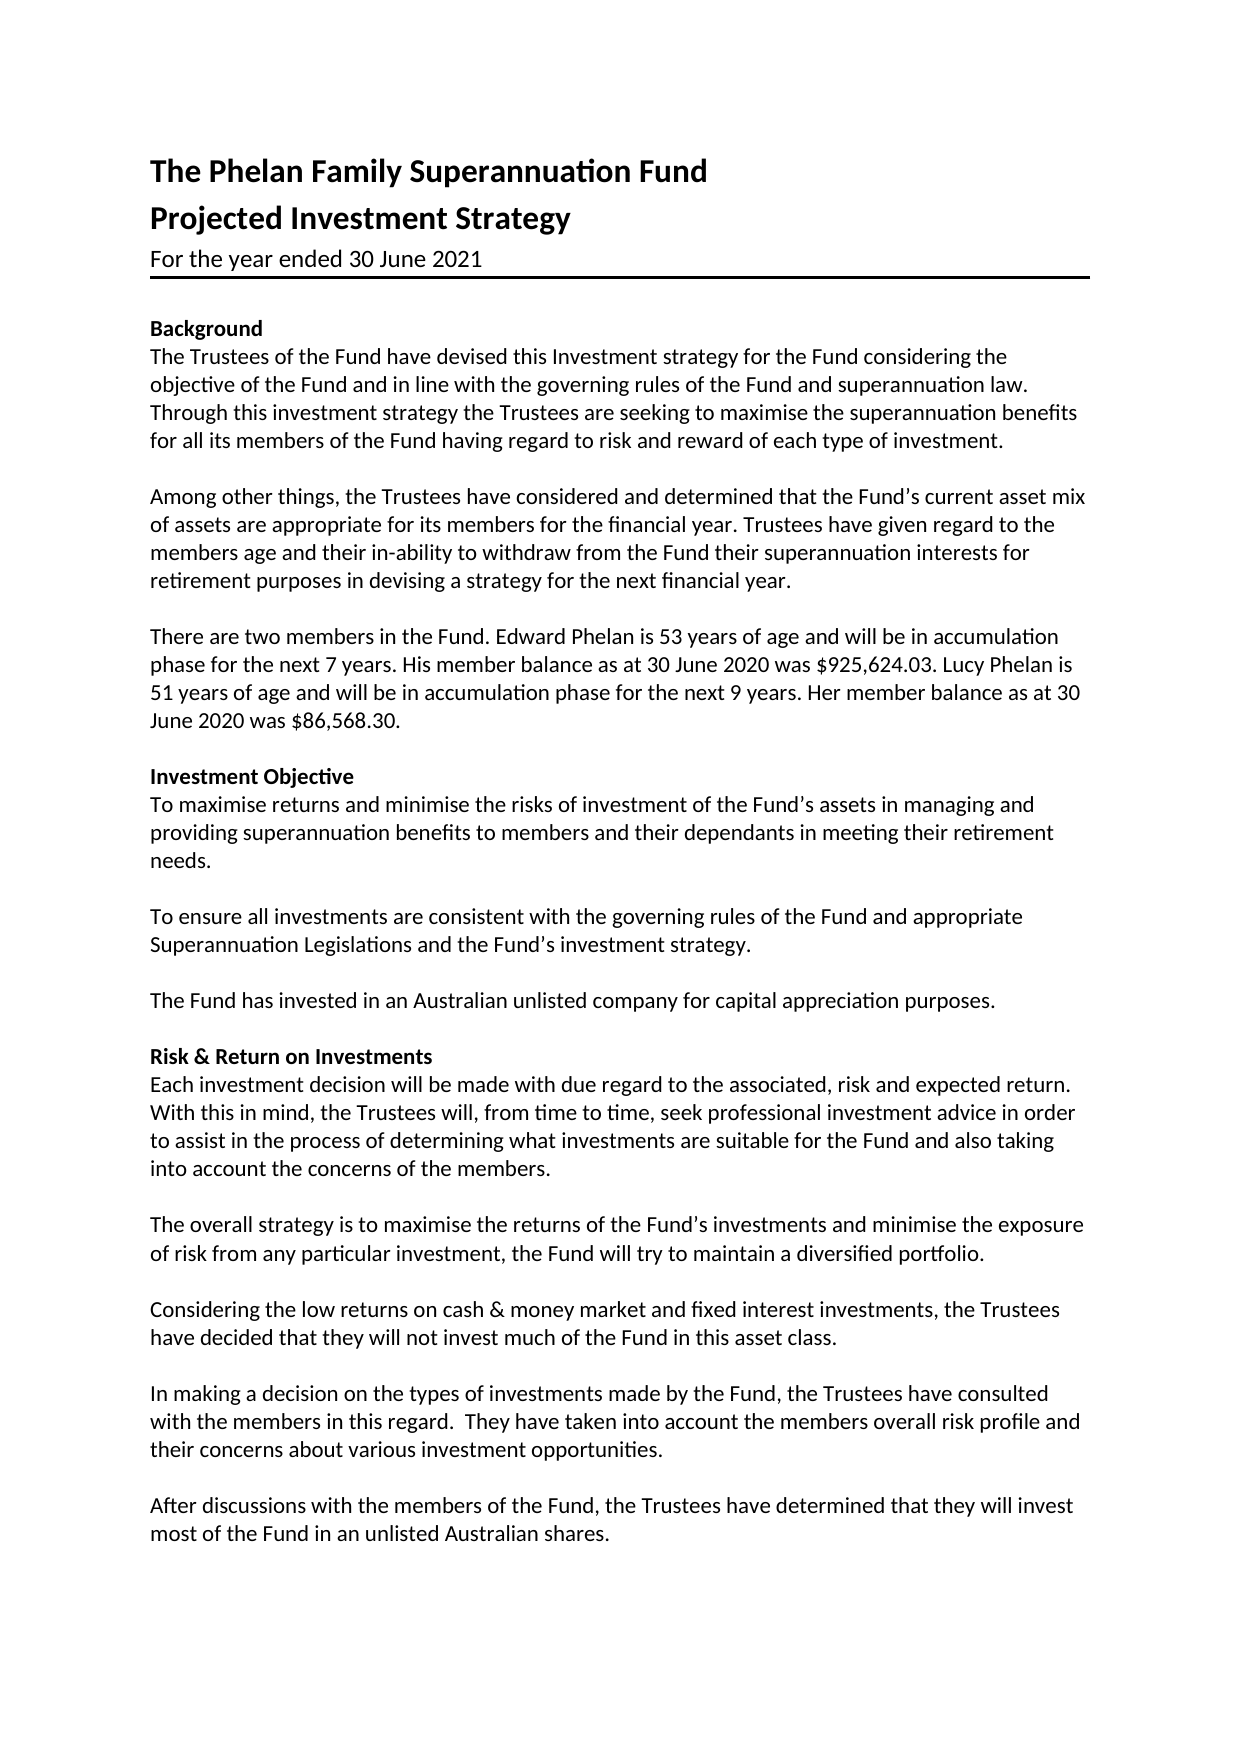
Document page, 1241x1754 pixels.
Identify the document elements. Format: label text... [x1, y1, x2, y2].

text For the year ended 30 June 2021 [150, 243, 1090, 276]
text There are two members in the Fund. Edward Phelan is 53 years of age and will be in accumulation phase for the next 7 years. His member balance as at 30 June 2020 was $925,624.03. Lucy Phelan is 51 years of age and will be in accumulation phase for the next 9 years. Her member balance as at 30 June 2020 was $86,568.30. [150, 622, 1090, 734]
text After discussions with the members of the Fund, the Trustees have determined that they will invest most of the Fund in an unlisted Australian shares. [150, 1491, 1090, 1547]
text The Fund has invested in an Australian unlisted company for capital appreciation purposes. [150, 986, 1090, 1014]
text Background [150, 314, 1090, 342]
text Among other things, the Trustees have considered and determined that the Fund’s current asset mix of assets are appropriate for its members for the financial year. Trustees have given regard to the members age and their in-ability to withdraw from the Fund their superannuation interests for retirement purposes in devising a strategy for the next financial year. [150, 482, 1090, 594]
text In making a decision on the types of investments made by the Fund, the Trustees have consulted with the members in this regard. They have taken into account the members overall risk profile and their concerns about various investment opportunities. [150, 1379, 1090, 1463]
text To maximise returns and minimise the risks of investment of the Fund’s assets in managing and providing superannuation benefits to members and their dependants in meeting their retirement needs. [150, 790, 1090, 874]
text Risk & Return on Investments [150, 1042, 1090, 1071]
text To ensure all investments are consistent with the governing rules of the Fund and appropriate Superannuation Legislations and the Fund’s investment strategy. [150, 902, 1090, 958]
text Projected Investment Strategy [150, 197, 1090, 237]
text Considering the low returns on cash & money market and fixed interest investments, the Trustees have decided that they will not invest much of the Fund in this asset class. [150, 1295, 1090, 1351]
text Each investment decision will be made with due regard to the associated, risk and expected return. With this in mind, the Trustees will, from time to time, seek professional investment advice in order to assist in the process of determining what investments are suitable for the Fund and also taking into account the concerns of the members. [150, 1071, 1090, 1183]
text The Phelan Family Superannuation Fund [150, 150, 1090, 191]
text Investment Objective [150, 762, 1090, 790]
text The Trustees of the Fund have devised this Investment strategy for the Fund considering the objective of the Fund and in line with the governing rules of the Fund and superannuation law. Through this investment strategy the Trustees are seeking to maximise the superannuation benefits for all its members of the Fund having regard to risk and reward of each type of investment. [150, 342, 1090, 454]
text The overall strategy is to maximise the returns of the Fund’s investments and minimise the exposure of risk from any particular investment, the Fund will try to maintain a diversified portfolio. [150, 1211, 1090, 1267]
